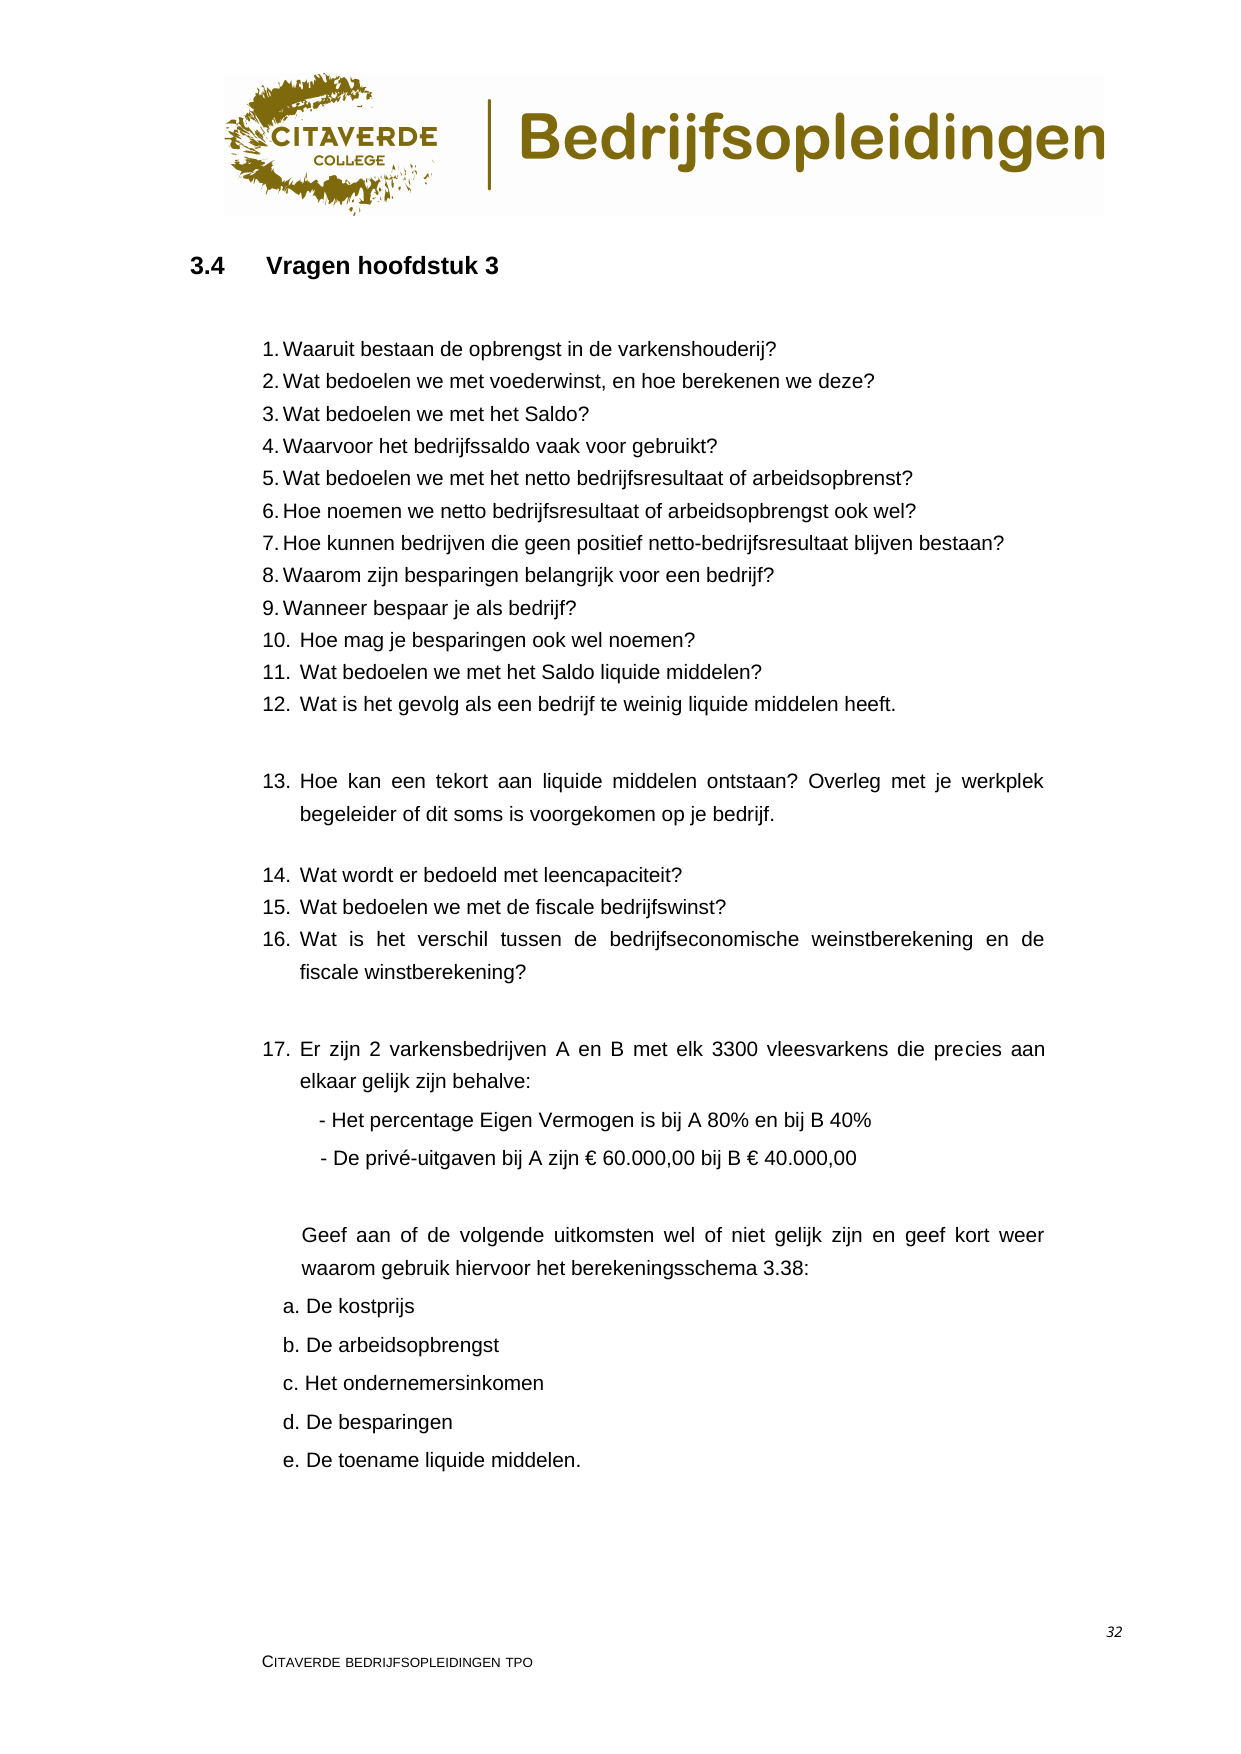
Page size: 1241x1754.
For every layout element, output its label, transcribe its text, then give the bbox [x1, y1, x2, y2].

list Waaruit bestaan de opbrengst in de varkenshouderij? [262, 331, 1045, 363]
list Wat bedoelen we met het Saldo liquide middelen? [262, 654, 1045, 686]
text Geef aan of de volgende uitkomsten wel of niet gelijk zijn en geef kort weer waarom gebruik hiervoor het berekeningsschema 3.38: [301, 1217, 1045, 1281]
list Wat bedoelen we met het Saldo? [262, 395, 1045, 428]
list Waarvoor het bedrijfssaldo vaak voor gebruikt? [262, 428, 1045, 460]
list Wat bedoelen we met het netto bedrijfsresultaat of arbeidsopbrenst? [262, 460, 1045, 492]
text d. De besparingen [262, 1403, 1045, 1436]
list Wanneer bespaar je als bedrijf? [262, 589, 1045, 621]
text a. De kostprijs [262, 1288, 1045, 1320]
list Wat bedoelen we met de fiscale bedrijfswinst? [262, 889, 1045, 921]
list Wat wordt er bedoeld met leencapaciteit? [262, 856, 1045, 889]
text c. Het ondernemersinkomen [262, 1365, 1045, 1397]
list Hoe noemen we netto bedrijfsresultaat of arbeidsopbrengst ook wel? [262, 492, 1045, 524]
picture [224, 73, 1105, 216]
text - Het percentage Eigen Vermogen is bij A 80% en bij B 40% [262, 1101, 1045, 1133]
list Waarom zijn besparingen belangrijk voor een bedrijf? [262, 557, 1045, 589]
list Hoe kan een tekort aan liquide middelen ontstaan? Overleg met je werkplek begeleider of dit soms is voorgekomen op je bedrijf. [262, 763, 1045, 828]
list Wat bedoelen we met voederwinst, en hoe berekenen we deze? [262, 363, 1045, 395]
list Hoe mag je besparingen ook wel noemen? [262, 621, 1045, 654]
subtitle Vragen hoofdstuk 3 [224, 251, 1122, 280]
list Hoe kunnen bedrijven die geen positief netto-bedrijfsresultaat blijven bestaan? [262, 524, 1045, 557]
list Wat is het verschil tussen de bedrijfseconomische weinstberekening en de fiscale winstberekening? [262, 921, 1045, 986]
list Wat is het gevolg als een bedrijf te weinig liquide middelen heeft. [262, 686, 1045, 718]
text e. De toename liquide middelen. [262, 1442, 1045, 1474]
list Er zijn 2 varkensbedrijven A en B met elk 3300 vleesvarkens die precies aan elkaar gelijk zijn behalve: [262, 1030, 1045, 1095]
text - De privé-uitgaven bij A zijn € 60.000,00 bij B € 40.000,00 [301, 1140, 1045, 1172]
text b. De arbeidsopbrengst [262, 1326, 1045, 1358]
